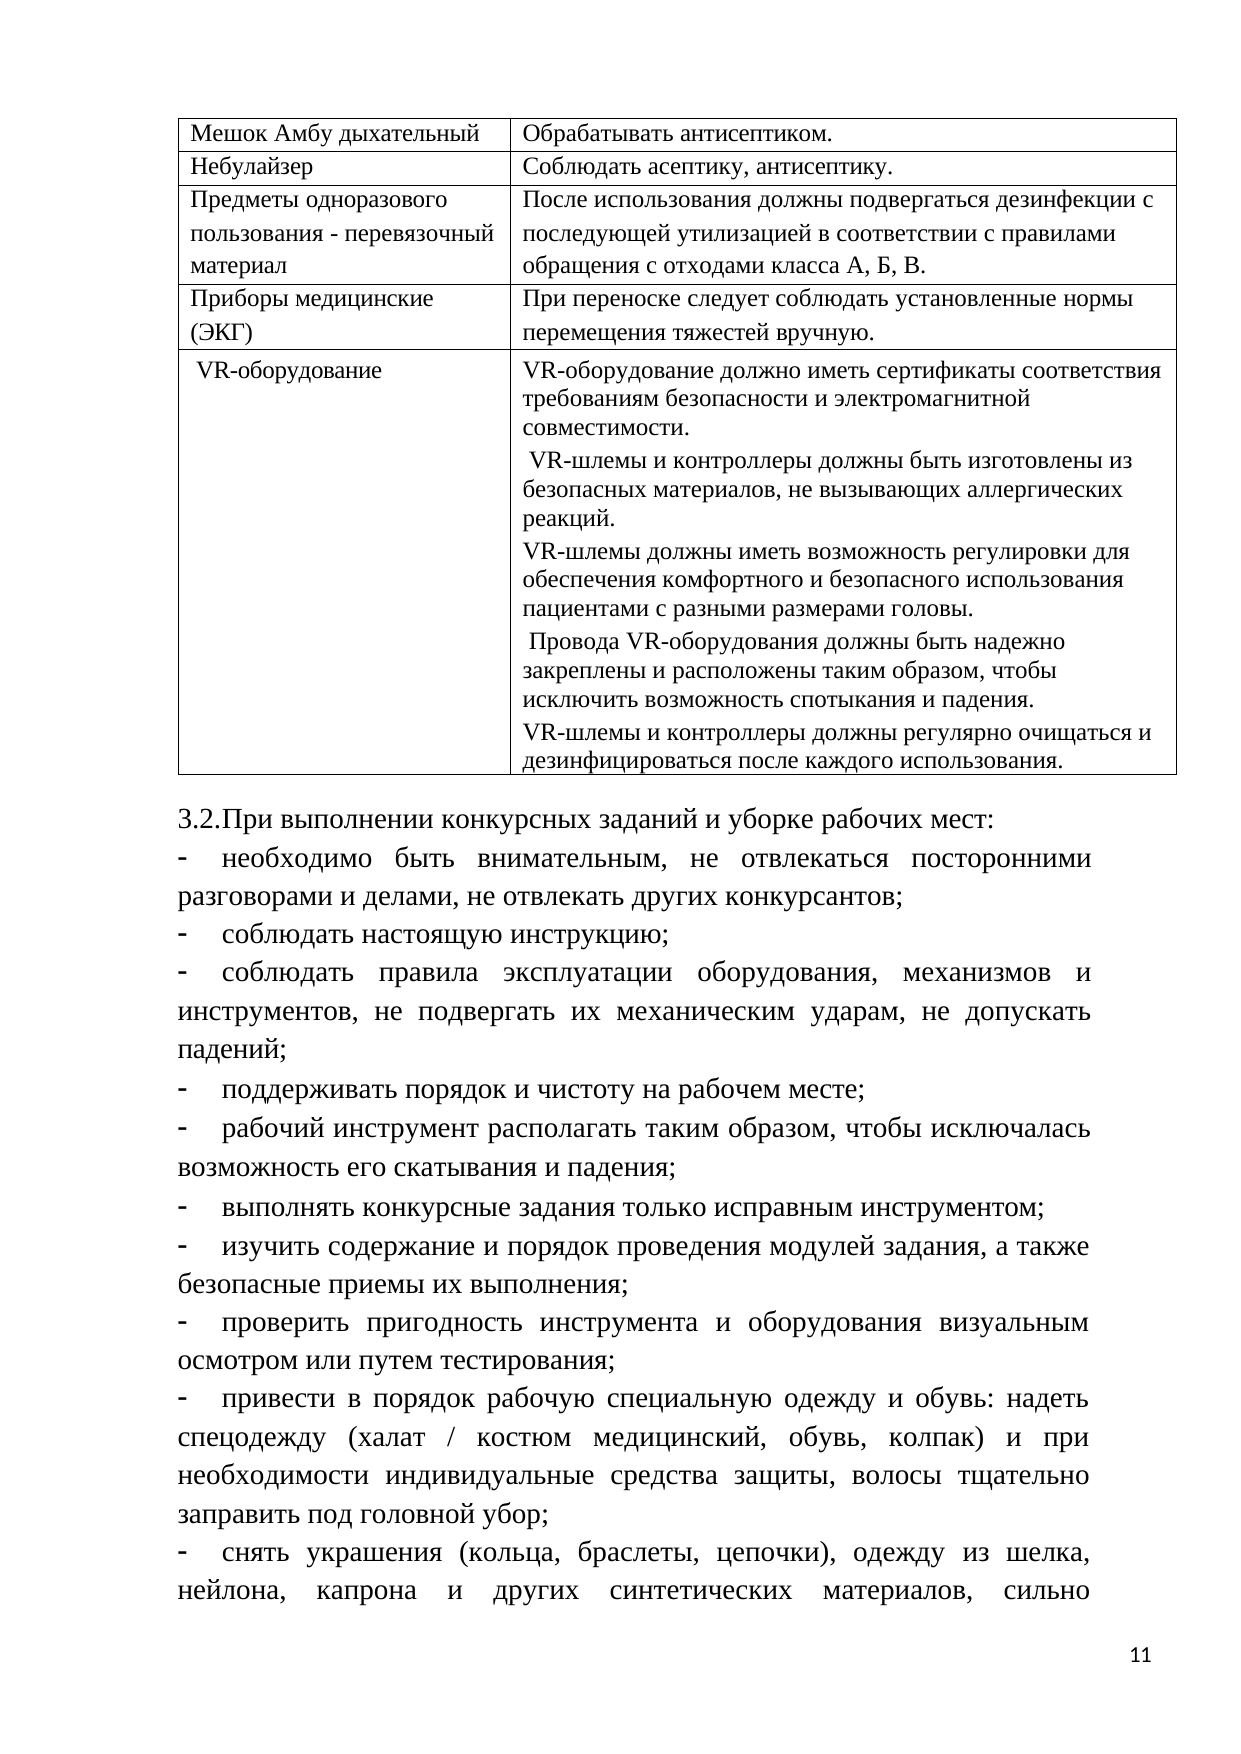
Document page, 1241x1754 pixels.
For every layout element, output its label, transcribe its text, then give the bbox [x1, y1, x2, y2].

table_header Мешок Амбу дыхательный [179, 119, 510, 151]
list соблюдать настоящую инструкцию; [177, 916, 1152, 950]
list выполнять конкурсные задания только исправным инструментом; [177, 1188, 1152, 1223]
table_header Обрабатывать антисептиком. [511, 119, 1176, 151]
table_cell Приборы медицинские (ЭКГ) [179, 285, 510, 349]
list При выполнении конкурсных заданий и уборке рабочих мест: [177, 801, 1152, 835]
table_cell Предметы одноразового пользования - перевязочный материал [179, 186, 510, 283]
list проверить пригодность инструмента и оборудования визуальным осмотром или путем тестирования; [177, 1304, 1090, 1376]
table_cell VR-оборудование должно иметь сертификаты соответствия требованиям безопасности и электромагнитной совместимости. VR-шлемы и контроллеры должны быть изготовлены из безопасных материалов, не вызывающих аллергических реакций. VR-шлемы должны иметь возможность регулировки для обеспечения комфортного и безопасного использования пациентами с разными размерами головы. Провода VR-оборудования должны быть надежно закреплены и расположены таким образом, чтобы исключить возможность спотыкания и падения. VR-шлемы и контроллеры должны регулярно очищаться и дезинфицироваться после каждого использования. [511, 350, 1176, 774]
list поддерживать порядок и чистоту на рабочем месте; [177, 1070, 1152, 1106]
list изучить содержание и порядок проведения модулей задания, а также безопасные приемы их выполнения; [177, 1228, 1091, 1299]
list необходимо быть внимательным, не отвлекаться посторонними разговорами и делами, не отвлекать других конкурсантов; [177, 840, 1092, 912]
list соблюдать правила эксплуатации оборудования, механизмов и инструментов, не подвергать их механическим ударам, не допускать падений; [177, 954, 1092, 1065]
table_cell Небулайзер [179, 152, 510, 184]
list привести в порядок рабочую специальную одежду и обувь: надеть спецодежду (халат / костюм медицинский, обувь, колпак) и при необходимости индивидуальные средства защиты, волосы тщательно заправить под головной убор; [177, 1380, 1090, 1529]
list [177, 1534, 1091, 1606]
table_cell После использования должны подвергаться дезинфекции с последующей утилизацией в соответствии с правилами обращения с отходами класса А, Б, В. [511, 186, 1176, 283]
list рабочий инструмент располагать таким образом, чтобы исключалась возможность его скатывания и падения; [177, 1111, 1092, 1183]
table_cell При переноске следует соблюдать установленные нормы перемещения тяжестей вручную. [511, 285, 1176, 349]
table_cell Соблюдать асептику, антисептику. [511, 152, 1176, 184]
table_cell VR-оборудование [179, 350, 510, 774]
